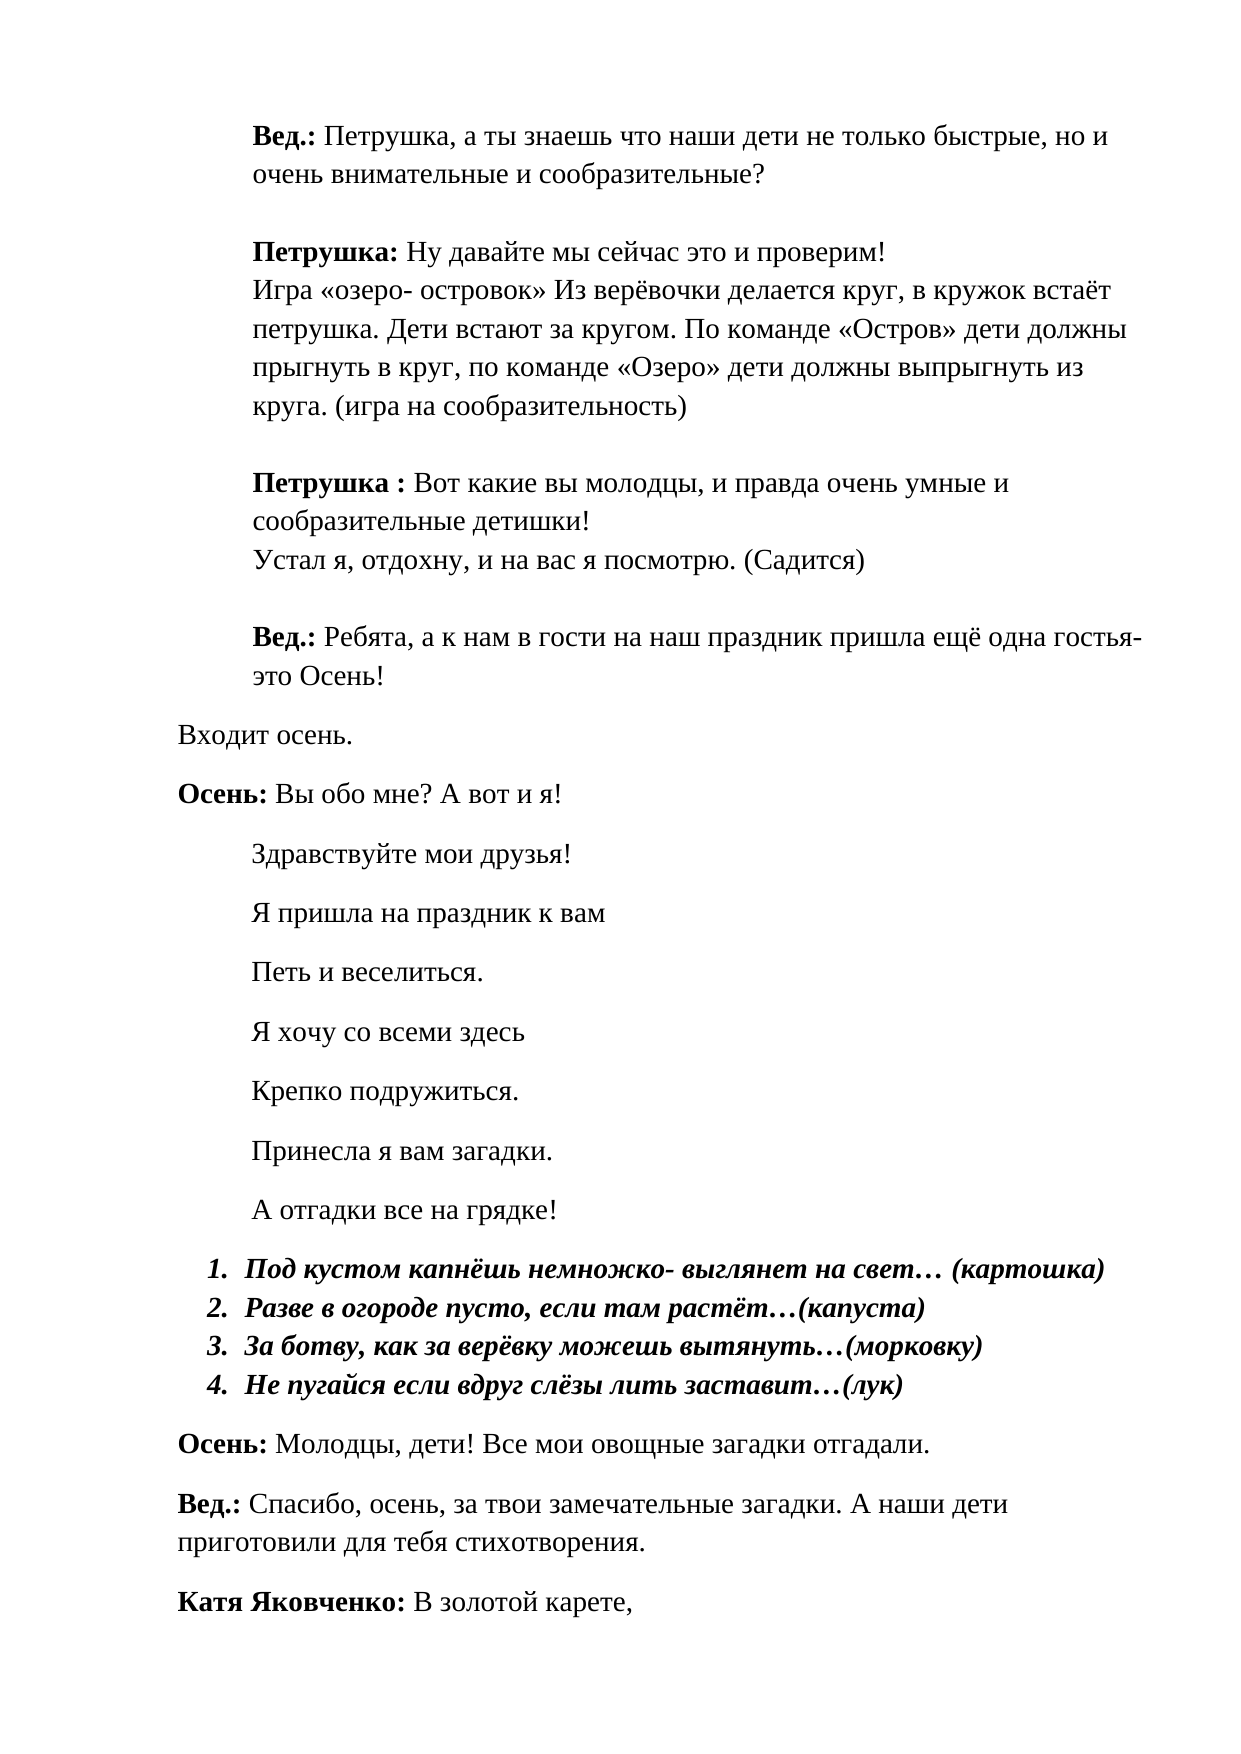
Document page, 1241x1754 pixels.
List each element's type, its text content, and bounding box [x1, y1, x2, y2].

text Я хочу со всеми здесь [177, 1014, 1152, 1047]
text Входит осень. [177, 717, 1152, 751]
list Разве в огороде пусто, если там растёт…(капуста) [207, 1290, 1152, 1323]
text Здравствуйте мои друзья! [177, 836, 1152, 869]
list За ботву, как за верёвку можешь вытянуть…(морковку) [207, 1328, 1152, 1362]
text А отгадки все на грядке! [177, 1192, 1152, 1226]
list Игра «озеро- островок» Из верёвочки делается круг, в кружок встаёт петрушка. Дети встают за кругом. По команде «Остров» дети должны прыгнуть в круг, по команде «Озеро» дети должны выпрыгнуть из круга. (игра на сообразительность) [252, 272, 1152, 421]
list Под кустом капнёшь немножко- выглянет на свет… (картошка) [207, 1251, 1152, 1285]
text Катя Яковченко: В золотой карете, [177, 1584, 1152, 1617]
text Принесла я вам загадки. [177, 1133, 1152, 1166]
text Осень: Молодцы, дети! Все мои овощные загадки отгадали. [177, 1426, 1152, 1460]
text Вед.: Спасибо, осень, за твои замечательные загадки. А наши дети приготовили для тебя стихотворения. [177, 1486, 1152, 1558]
list Петрушка : Вот какие вы молодцы, и правда очень умные и сообразительные детишки! [252, 465, 1152, 537]
list Вед.: Ребята, а к нам в гости на наш праздник пришла ещё одна гостья- это Осень! [252, 619, 1152, 691]
text Осень: Вы обо мне? А вот и я! [177, 776, 1152, 810]
list Устал я, отдохну, и на вас я посмотрю. (Садится) [252, 542, 1152, 576]
text Я пришла на праздник к вам [177, 895, 1152, 929]
text Петь и веселиться. [177, 954, 1152, 988]
list Петрушка: Ну давайте мы сейчас это и проверим! [252, 234, 1152, 267]
list Не пугайся если вдруг слёзы лить заставит…(лук) [207, 1367, 1152, 1401]
list Вед.: Петрушка, а ты знаешь что наши дети не только быстрые, но и очень внимательные и сообразительные? [252, 118, 1152, 190]
text Крепко подружиться. [177, 1073, 1152, 1107]
